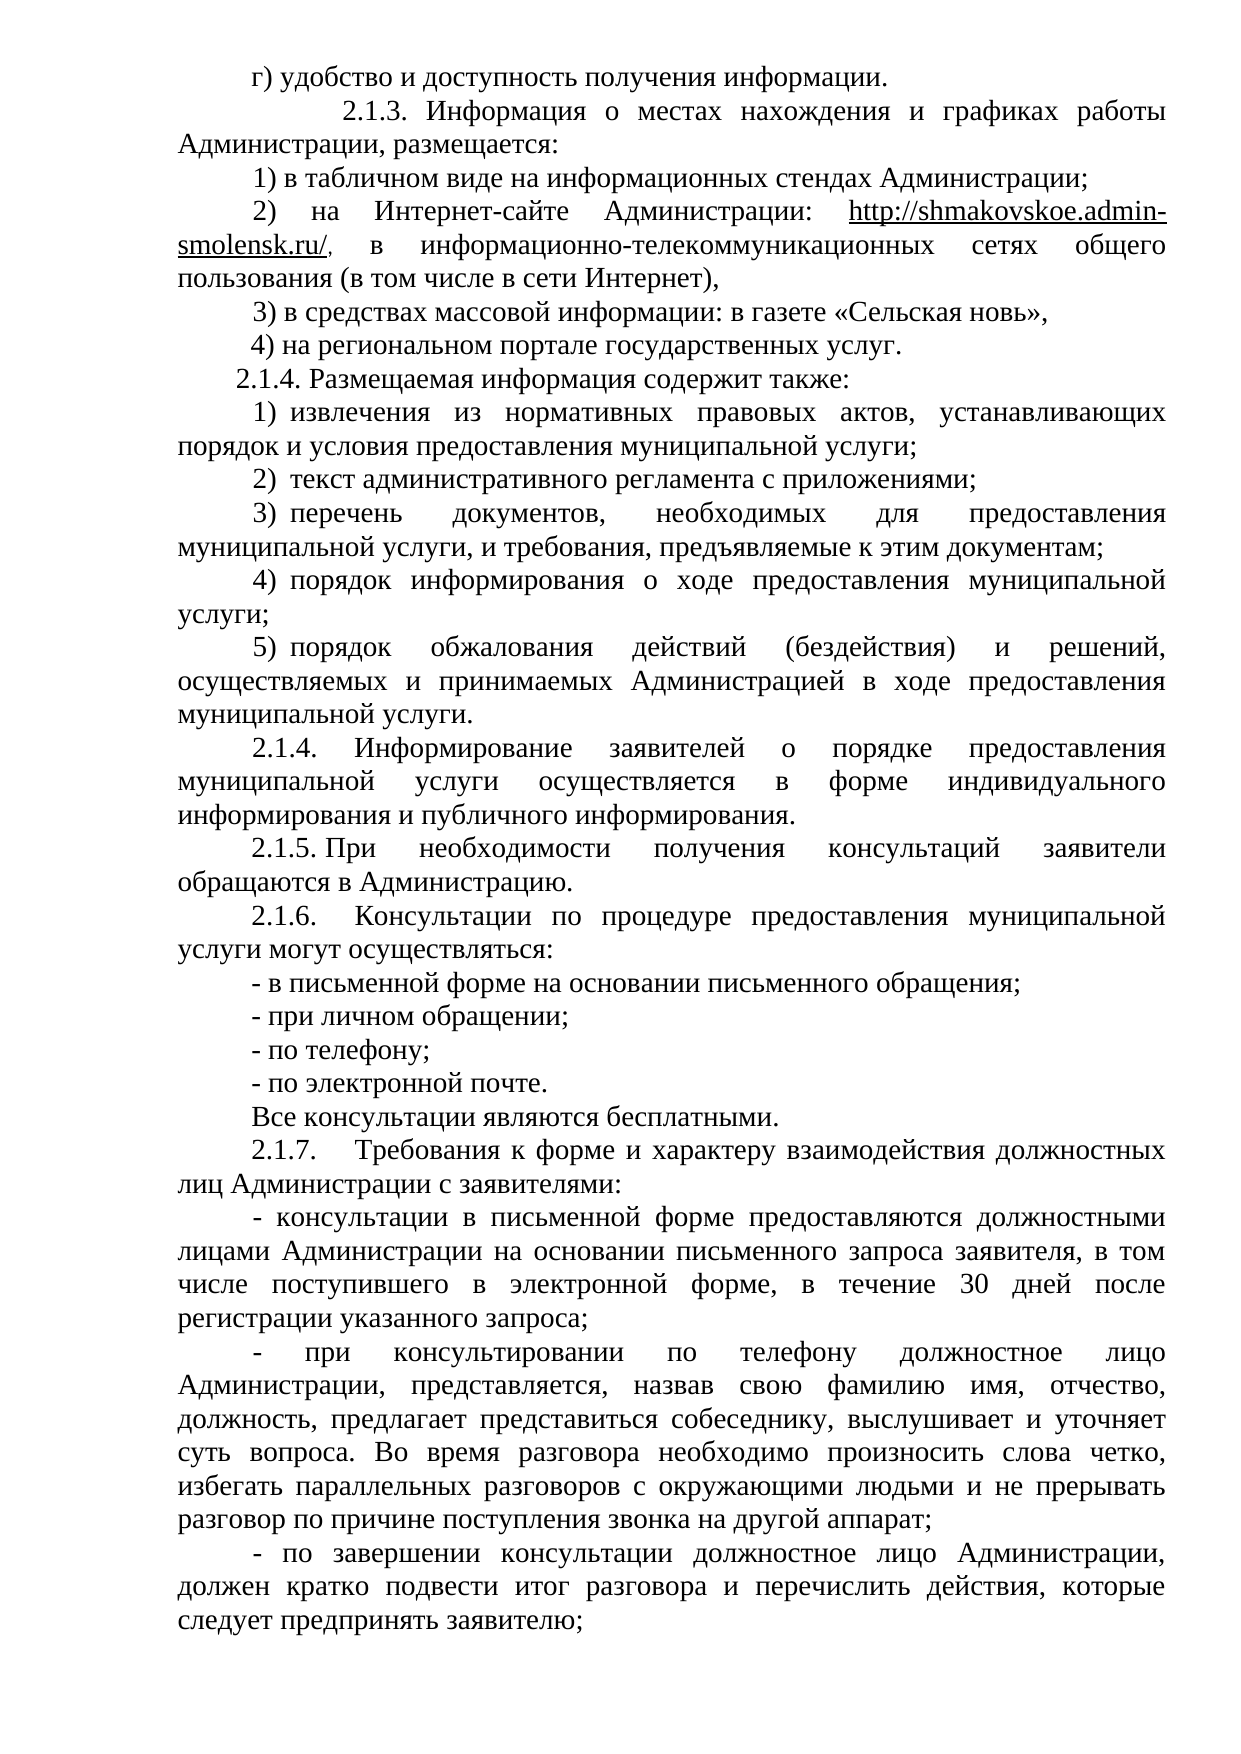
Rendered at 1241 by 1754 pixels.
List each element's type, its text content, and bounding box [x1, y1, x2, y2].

list Требования к форме и характеру взаимодействия должностных лиц Администрации с заявителями: [177, 1132, 1167, 1199]
text - по электронной почте. [177, 1065, 1167, 1099]
text 2.1.4. Информирование заявителей о порядке предоставления муниципальной услуги осуществляется в форме индивидуального информирования и публичного информирования. [177, 730, 1167, 831]
text 2) на Интернет-сайте Администрации: http://shmakovskoe.admin-smolensk.ru/, в информационно-телекоммуникационных сетях общего пользования (в том числе в сети Интернет), [177, 193, 1167, 294]
text - при консультировании по телефону должностное лицо Администрации, представляется, назвав свою фамилию имя, отчество, должность, предлагает представиться собеседнику, выслушивает и уточняет суть вопроса. Во время разговора необходимо произносить слова четко, избегать параллельных разговоров с окружающими людьми и не прерывать разговор по причине поступления звонка на другой аппарат; [177, 1334, 1167, 1535]
list извлечения из нормативных правовых актов, устанавливающих порядок и условия предоставления муниципальной услуги; [177, 394, 1167, 462]
list перечень документов, необходимых для предоставления муниципальной услуги, и требования, предъявляемые к этим документам; [177, 495, 1167, 562]
list текст административного регламента с приложениями; [177, 462, 1167, 495]
text 1) в табличном виде на информационных стендах Администрации; [177, 160, 1167, 193]
text - по телефону; [177, 1032, 1167, 1065]
list При необходимости получения консультаций заявители обращаются в Администрацию. [177, 831, 1167, 898]
text - при личном обращении; [177, 998, 1167, 1032]
text Все консультации являются бесплатными. [177, 1099, 1167, 1132]
list порядок обжалования действий (бездействия) и решений, осуществляемых и принимаемых Администрацией в ходе предоставления муниципальной услуги. [177, 629, 1167, 730]
list порядок информирования о ходе предоставления муниципальной услуги; [177, 562, 1167, 629]
text 4) на региональном портале государственных услуг. [207, 327, 1167, 361]
text 2.1.4. Размещаемая информация содержит также: [177, 361, 1167, 394]
list Консультации по процедуре предоставления муниципальной услуги могут осуществляться: [177, 898, 1167, 965]
text - в письменной форме на основании письменного обращения; [177, 965, 1167, 998]
text 3) в средствах массовой информации: в газете «Сельская новь», [177, 294, 1167, 327]
text - консультации в письменной форме предоставляются должностными лицами Администрации на основании письменного запроса заявителя, в том числе поступившего в электронной форме, в течение 30 дней после регистрации указанного запроса; [177, 1199, 1167, 1334]
text г) удобство и доступность получения информации. [177, 59, 1167, 93]
text 2.1.3. Информация о местах нахождения и графиках работы Администрации, размещается: [177, 93, 1167, 160]
text - по завершении консультации должностное лицо Администрации, должен кратко подвести итог разговора и перечислить действия, которые следует предпринять заявителю; [177, 1535, 1167, 1636]
